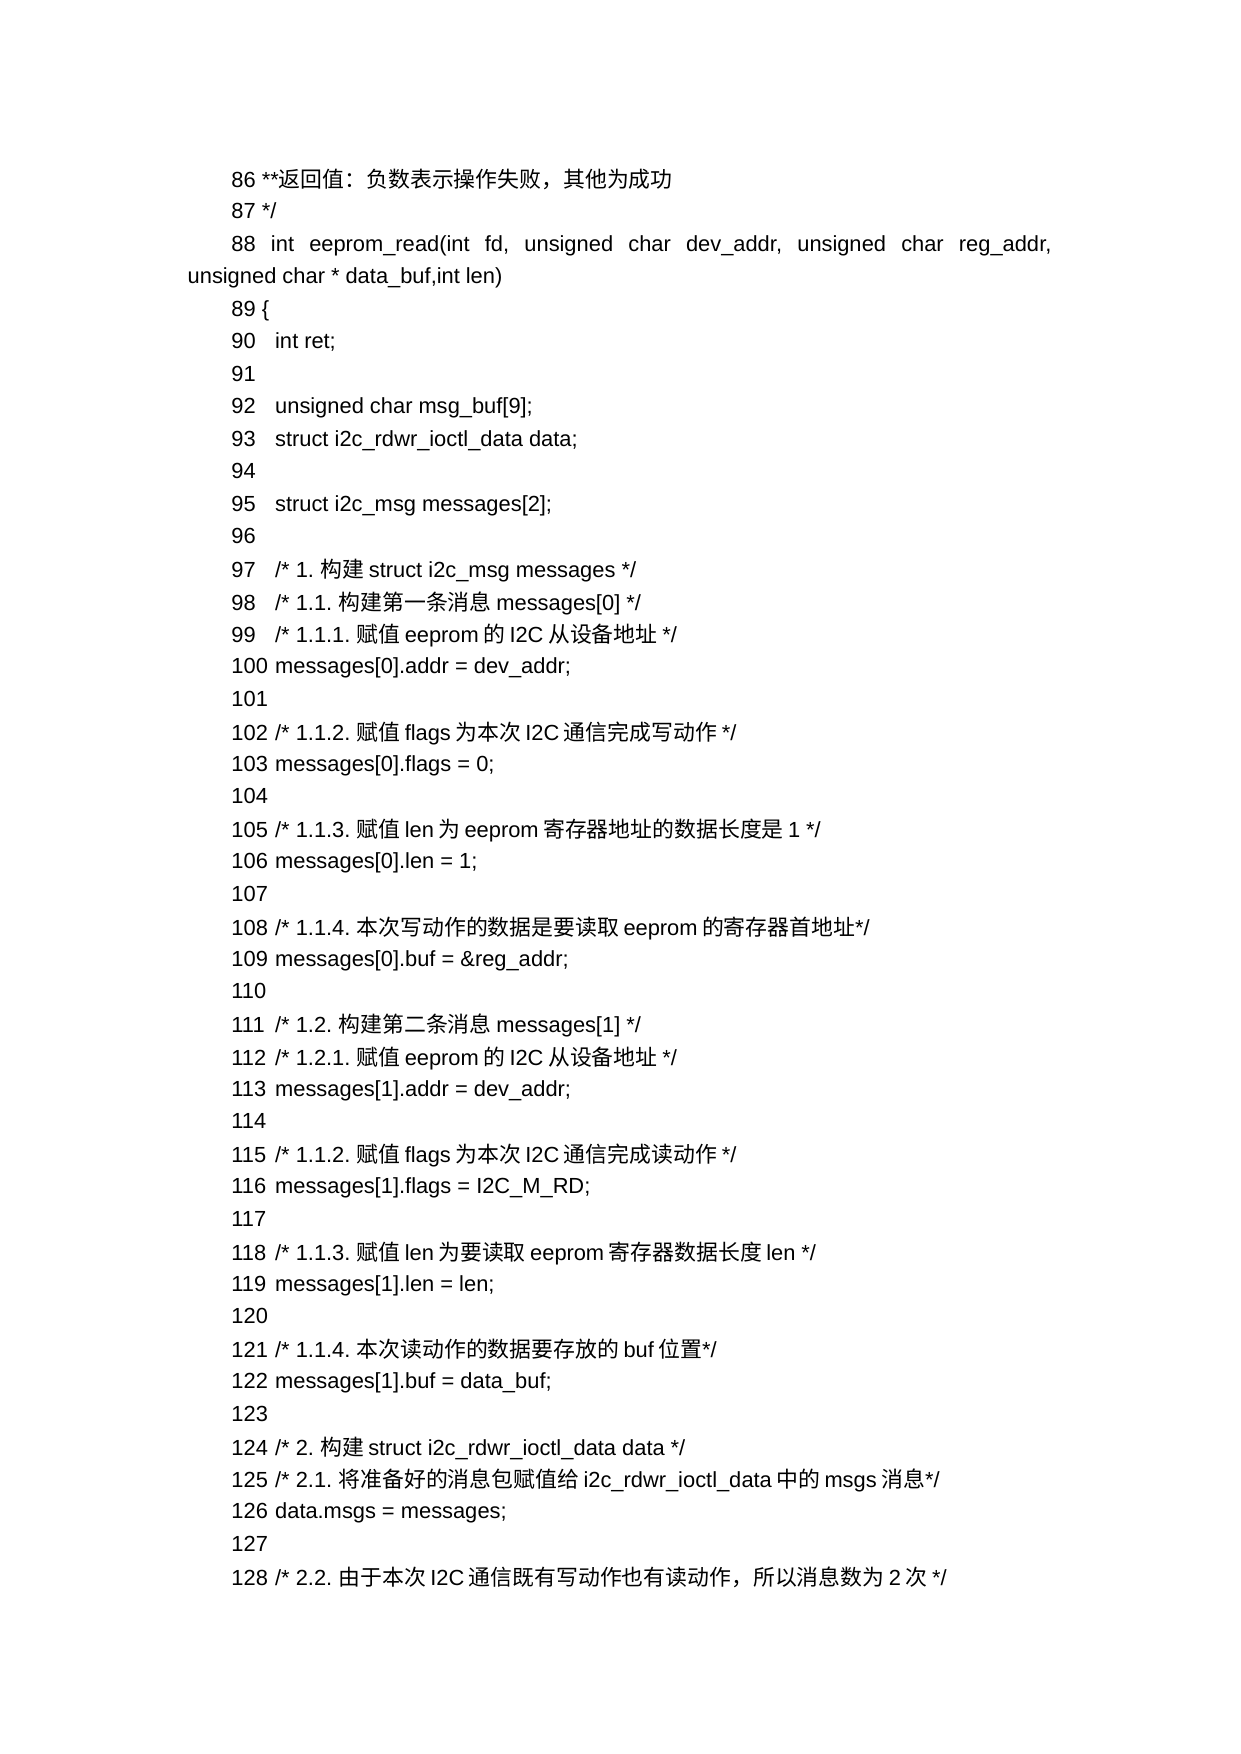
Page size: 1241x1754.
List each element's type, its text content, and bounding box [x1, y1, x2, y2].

text 104 [187, 779, 1053, 812]
text 94 [187, 454, 1053, 487]
text 120 [187, 1299, 1053, 1332]
text 128 /* 2.2. 由于本次I2C通信既有写动作也有读动作，所以消息数为2次 */ [187, 1559, 1053, 1592]
text 105 /* 1.1.3. 赋值len为eeprom寄存器地址的数据长度是1 */ [187, 812, 1053, 844]
text 116 messages[1].flags = I2C_M_RD; [187, 1169, 1053, 1202]
text 88 int eeprom_read(int fd, unsigned char dev_addr, unsigned char reg_addr, unsigned char * data_buf,int len) [187, 227, 1053, 292]
text 90 int ret; [187, 324, 1053, 357]
text 118 /* 1.1.3. 赋值len为要读取eeprom寄存器数据长度len */ [187, 1234, 1053, 1267]
text 121 /* 1.1.4. 本次读动作的数据要存放的buf位置*/ [187, 1332, 1053, 1364]
text 87 */ [187, 194, 1053, 227]
text 107 [187, 877, 1053, 909]
text 86 **返回值：负数表示操作失败，其他为成功 [187, 162, 1053, 194]
text 122 messages[1].buf = data_buf; [187, 1364, 1053, 1397]
text 111 /* 1.2. 构建第二条消息 messages[1] */ [187, 1007, 1053, 1039]
text 95 struct i2c_msg messages[2]; [187, 487, 1053, 519]
text 113 messages[1].addr = dev_addr; [187, 1072, 1053, 1104]
text 97 /* 1. 构建 struct i2c_msg messages */ [187, 552, 1053, 584]
text 103 messages[0].flags = 0; [187, 747, 1053, 779]
text 124 /* 2. 构建struct i2c_rdwr_ioctl_data data */ [187, 1429, 1053, 1462]
text 119 messages[1].len = len; [187, 1267, 1053, 1299]
text 100 messages[0].addr = dev_addr; [187, 649, 1053, 682]
text 126 data.msgs = messages; [187, 1494, 1053, 1527]
text 89 { [187, 292, 1053, 324]
text 93 struct i2c_rdwr_ioctl_data data; [187, 422, 1053, 454]
text 114 [187, 1104, 1053, 1137]
text 112 /* 1.2.1. 赋值eeprom的I2C从设备地址 */ [187, 1039, 1053, 1072]
text 91 [187, 357, 1053, 389]
text 96 [187, 519, 1053, 552]
text 110 [187, 974, 1053, 1007]
text 123 [187, 1397, 1053, 1429]
text 115 /* 1.1.2. 赋值flags为本次I2C通信完成读动作 */ [187, 1137, 1053, 1169]
text 125 /* 2.1. 将准备好的消息包赋值给i2c_rdwr_ioctl_data中的msgs消息*/ [187, 1462, 1053, 1494]
text 106 messages[0].len = 1; [187, 844, 1053, 877]
text 102 /* 1.1.2. 赋值flags为本次I2C通信完成写动作 */ [187, 714, 1053, 747]
text 117 [187, 1202, 1053, 1234]
text 108 /* 1.1.4. 本次写动作的数据是要读取eeprom的寄存器首地址*/ [187, 909, 1053, 942]
text 92 unsigned char msg_buf[9]; [187, 389, 1053, 422]
text 98 /* 1.1. 构建第一条消息 messages[0] */ [187, 584, 1053, 617]
text 101 [187, 682, 1053, 714]
text 99 /* 1.1.1. 赋值eeprom的I2C从设备地址 */ [187, 617, 1053, 649]
text 127 [187, 1527, 1053, 1559]
text 109 messages[0].buf = &reg_addr; [187, 942, 1053, 974]
